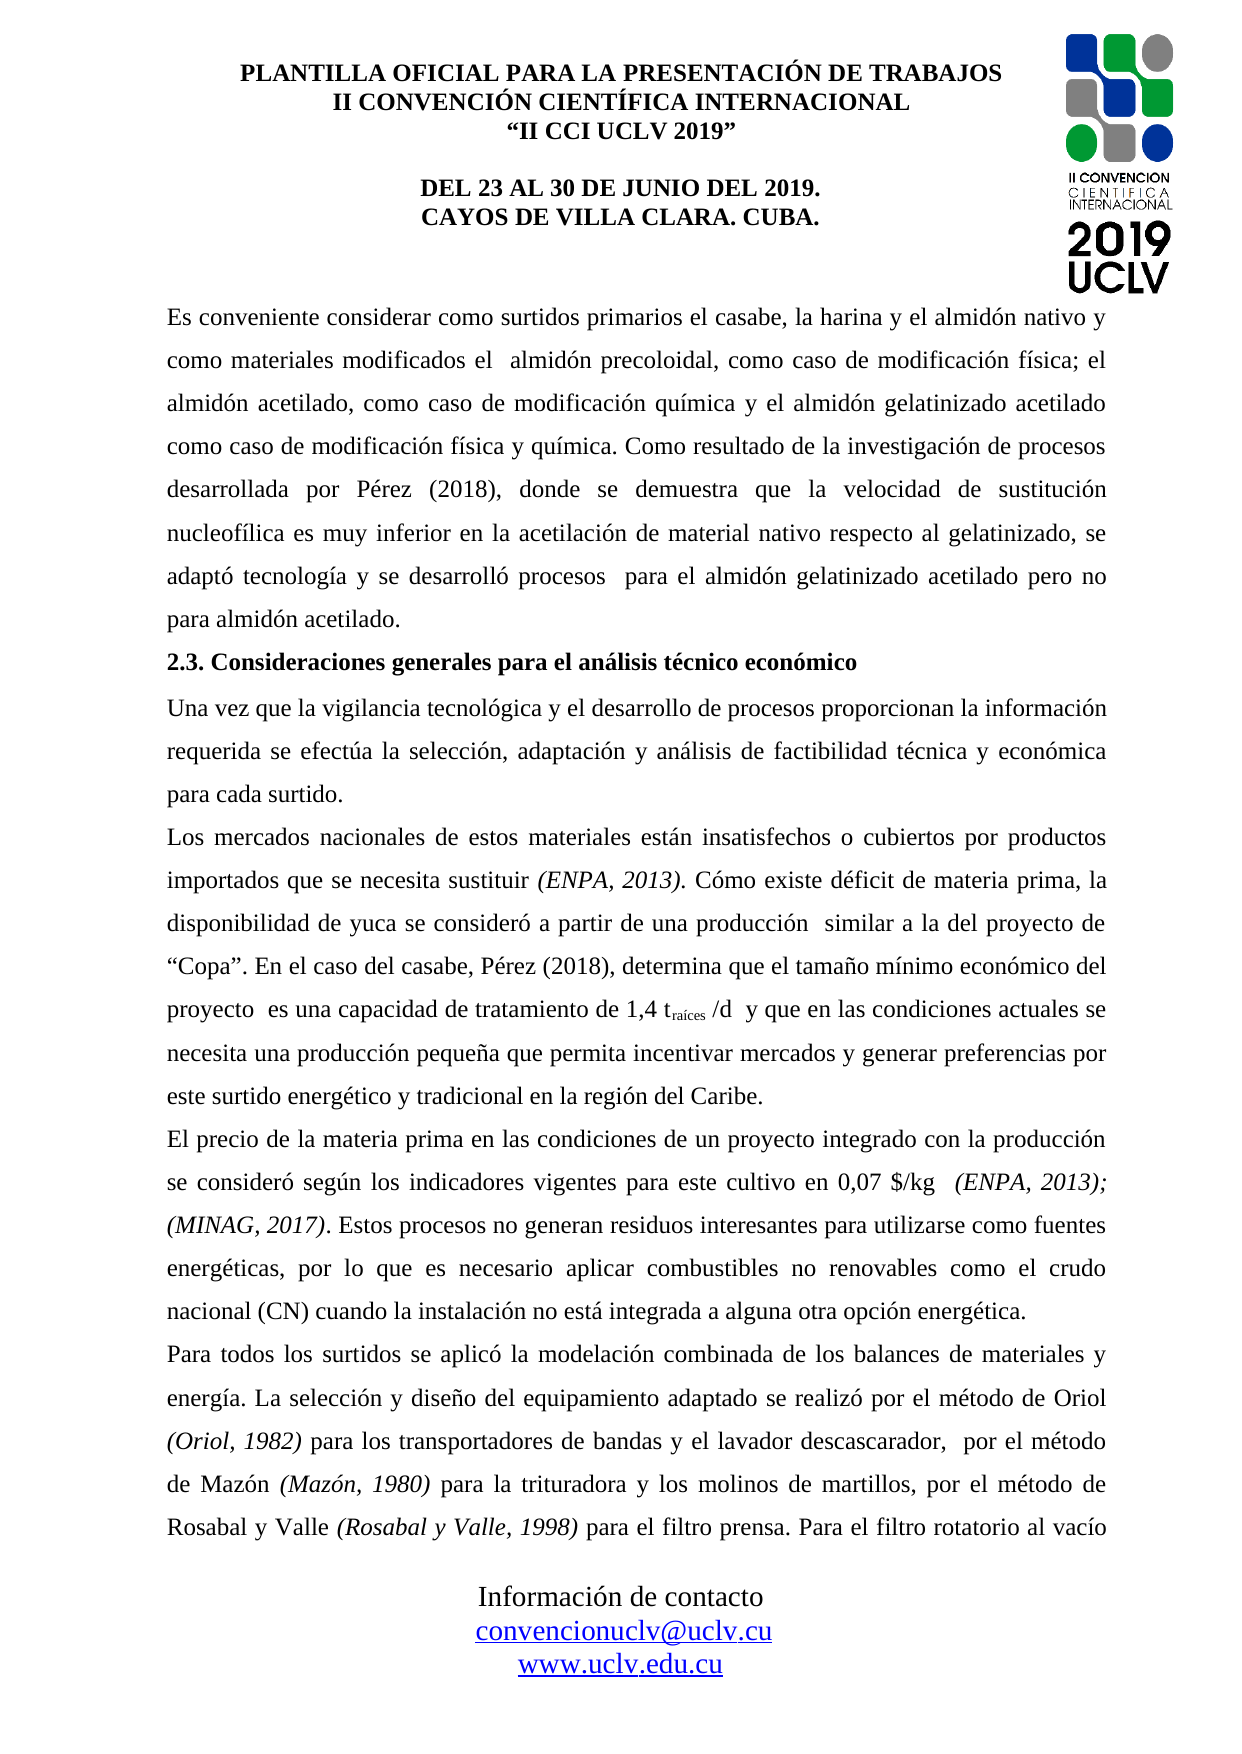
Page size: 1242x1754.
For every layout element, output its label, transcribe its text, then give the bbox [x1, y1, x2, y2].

text El precio de la materia prima en las condiciones de un proyecto integrado con la producción se consideró según los indicadores vigentes para este cultivo en 0,07 $/kg (ENPA, 2013); (MINAG, 2017). Estos procesos no generan residuos interesantes para utilizarse como fuentes energéticas, por lo que es necesario aplicar combustibles no renovables como el crudo nacional (CN) cuando la instalación no está integrada a alguna otra opción energética. [167, 1124, 1107, 1325]
text Los mercados nacionales de estos materiales están insatisfechos o cubiertos por productos importados que se necesita sustituir (ENPA, 2013). Cómo existe déficit de materia prima, la disponibilidad de yuca se consideró a partir de una producción similar a la del proyecto de “Copa”. En el caso del casabe, Pérez (2018), determina que el tamaño mínimo económico del proyecto es una capacidad de tratamiento de 1,4 traíces /d y que en las condiciones actuales se necesita una producción pequeña que permita incentivar mercados y generar preferencias por este surtido energético y tradicional en la región del Caribe. [167, 822, 1107, 1109]
text Una vez que la vigilancia tecnológica y el desarrollo de procesos proporcionan la información requerida se efectúa la selección, adaptación y análisis de factibilidad técnica y económica para cada surtido. [167, 693, 1107, 808]
text Es conveniente considerar como surtidos primarios el casabe, la harina y el almidón nativo y como materiales modificados el almidón precoloidal, como caso de modificación física; el almidón acetilado, como caso de modificación química y el almidón gelatinizado acetilado como caso de modificación física y química. Como resultado de la investigación de procesos desarrollada por Pérez (2018), donde se demuestra que la velocidad de sustitución nucleofílica es muy inferior en la acetilación de material nativo respecto al gelatinizado, se adaptó tecnología y se desarrolló procesos para el almidón gelatinizado acetilado pero no para almidón acetilado. [167, 302, 1107, 633]
picture [1060, 31, 1182, 303]
subtitle 2.3. Consideraciones generales para el análisis técnico económico [167, 647, 1107, 676]
